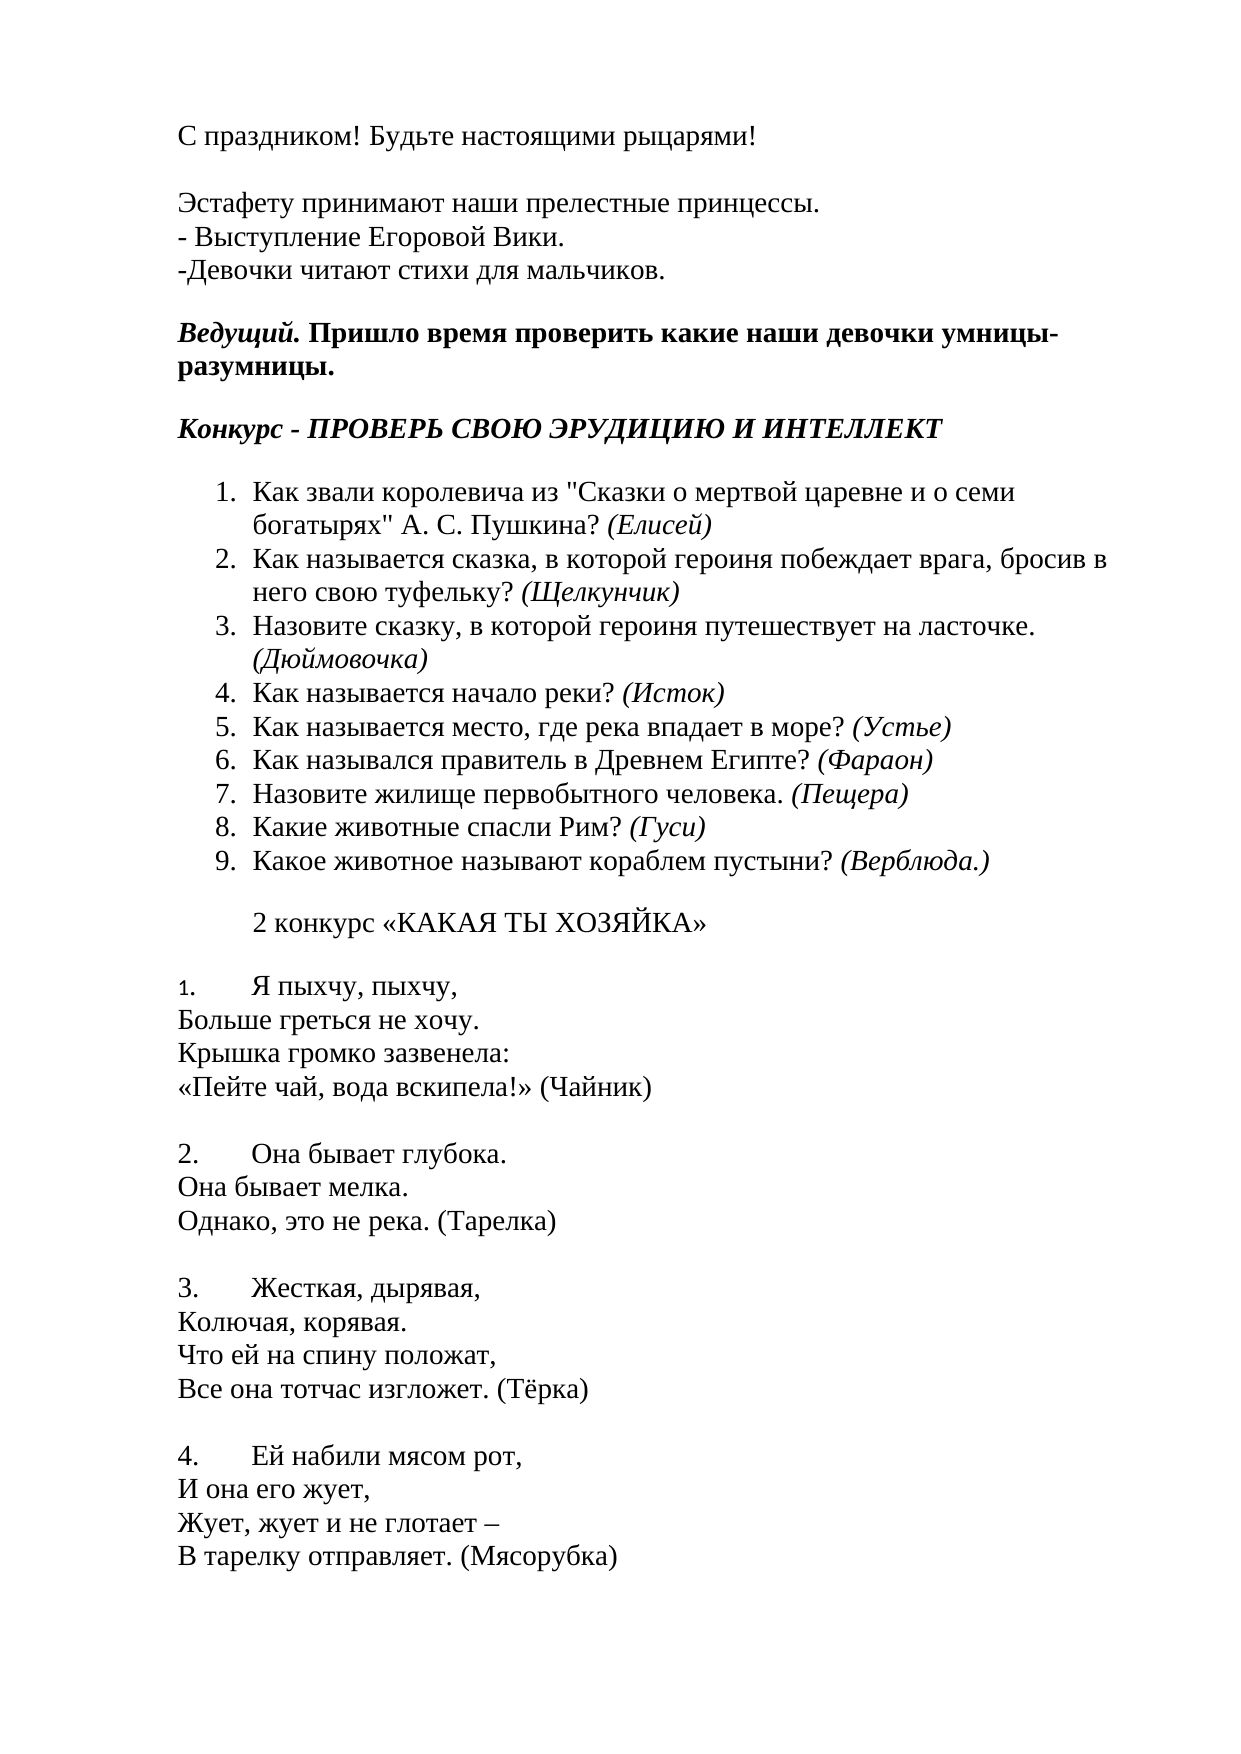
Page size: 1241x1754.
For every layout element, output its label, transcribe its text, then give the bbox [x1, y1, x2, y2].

text Эстафету принимают наши прелестные принцессы. [177, 185, 1152, 219]
text Жует, жует и не глотает – [177, 1505, 1152, 1538]
text Ведущий. Пришло время проверить какие наши девочки умницы- разумницы. [177, 315, 1152, 382]
text 2 конкурс «КАКАЯ ТЫ ХОЗЯЙКА» [252, 906, 1152, 939]
text Конкурс - ПРОВЕРЬ СВОЮ ЭРУДИЦИЮ И ИНТЕЛЛЕКТ [177, 411, 1152, 445]
text И она его жует, [177, 1471, 1152, 1505]
list Как называется место, где река впадает в море? (Устье) [215, 709, 1152, 742]
text В тарелку отправляет. (Мясорубка) [177, 1538, 1152, 1572]
text Крышка громко зазвенела: [177, 1035, 1152, 1069]
text 4. Ей набили мясом рот, [177, 1438, 1152, 1471]
list Назовите жилище первобытного человека. (Пещера) [215, 776, 1152, 809]
text Колючая, корявая. [177, 1304, 1152, 1337]
text Что ей на спину положат, [177, 1337, 1152, 1371]
text Больше греться не хочу. [177, 1002, 1152, 1035]
list Какое животное называют кораблем пустыни? (Верблюда.) [215, 843, 1152, 876]
text «Пейте чай, вода вскипела!» (Чайник) [177, 1069, 1152, 1102]
text 3. Жесткая, дырявая, [177, 1270, 1152, 1304]
text 1. Я пыхчу, пыхчу, [177, 968, 1152, 1002]
text Все она тотчас изгложет. (Тёрка) [177, 1371, 1152, 1404]
text С праздником! Будьте настоящими рыцарями! [177, 118, 1152, 152]
text -Девочки читают стихи для мальчиков. [177, 252, 1152, 286]
text Она бывает мелка. [177, 1169, 1152, 1203]
list Какие животные спасли Рим? (Гуси) [215, 809, 1152, 843]
list Как звали королевича из "Сказки о мертвой царевне и о семи богатырях" А. С. Пушкина? (Елисей) [215, 474, 1152, 541]
list Назовите сказку, в которой героиня путешествует на ласточке. (Дюймовочка) [215, 608, 1152, 675]
list Как называется сказка, в которой героиня побеждает врага, бросив в него свою туфельку? (Щелкунчик) [215, 541, 1152, 608]
list Как называется начало реки? (Исток) [215, 675, 1152, 709]
text - Выступление Егоровой Вики. [177, 219, 1152, 252]
text Однако, это не река. (Тарелка) [177, 1203, 1152, 1237]
text 2. Она бывает глубока. [177, 1136, 1152, 1169]
list Как назывался правитель в Древнем Египте? (Фараон) [215, 742, 1152, 776]
